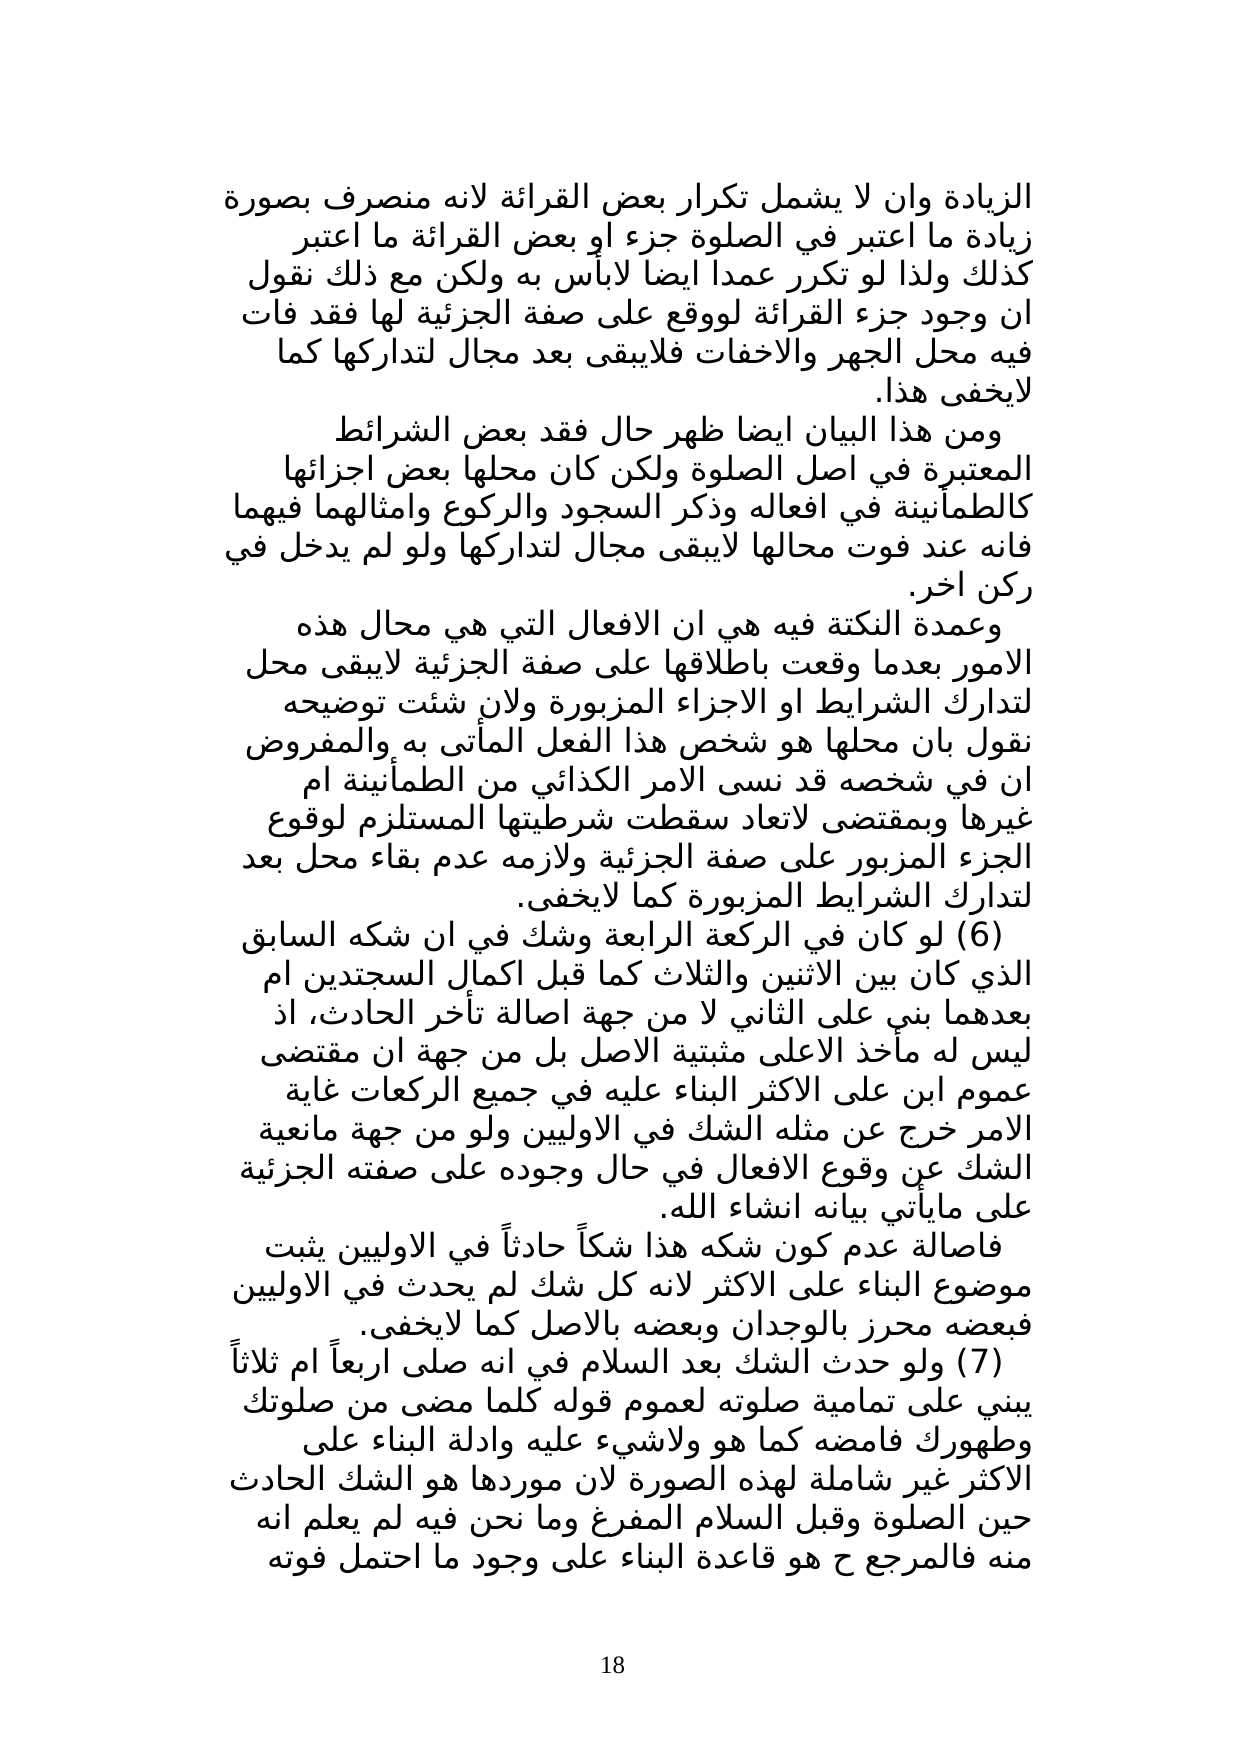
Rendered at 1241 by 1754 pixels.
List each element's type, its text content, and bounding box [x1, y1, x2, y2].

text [222, 1343, 1033, 1576]
text ومن هذا البيان ايضا ظهر حال فقد بعض الشرائط المعتبرة في اصل الصلوة ولكن كان محلها بعض اجزائها كالطمأنينة في افعاله وذكر السجود والركوع وامثالهما فيهما فانه عند فوت محالها لايبقى مجال لتداركها ولو لم يدخل في ركن اخر. [222, 410, 1033, 604]
text فاصالة عدم كون شكه هذا شكاً حادثاً في الاوليين يثبت موضوع البناء على الاكثر لانه كل شك لم يحدث في الاوليين فبعضه محرز بالوجدان وبعضه بالاصل كما لايخفى. [222, 1226, 1033, 1343]
text (6) لو كان في الركعة الرابعة وشك في ان شكه السابق الذي كان بين الاثنين والثلاث كما قبل اكمال السجتدين ام بعدهما بنى على الثاني لا من جهة اصالة تأخر الحادث، اذ ليس له مأخذ الاعلى مثبتية الاصل بل من جهة ان مقتضى عموم ابن على الاكثر البناء عليه في جميع الركعات غاية الامر خرج عن مثله الشك في الاوليين ولو من جهة مانعية الشك عن وقوع الافعال في حال وجوده على صفته الجزئية على مايأتي بيانه انشاء الله. [222, 915, 1033, 1226]
text الزيادة وان لا يشمل تكرار بعض القرائة لانه منصرف بصورة زيادة ما اعتبر في الصلوة جزء او بعض القرائة ما اعتبر كذلك ولذا لو تكرر عمدا ايضا لابأس به ولكن مع ذلك نقول ان وجود جزء القرائة لووقع على صفة الجزئية لها فقد فات فيه محل الجهر والاخفات فلايبقى بعد مجال لتداركها كما لايخفى هذا. [222, 177, 1033, 410]
text وعمدة النكتة فيه هي ان الافعال التي هي محال هذه الامور بعدما وقعت باطلاقها على صفة الجزئية لايبقى محل لتدارك الشرايط او الاجزاء المزبورة ولان شئت توضيحه نقول بان محلها هو شخص هذا الفعل المأتى به والمفروض ان في شخصه قد نسى الامر الكذائي من الطمأنينة ام غيرها وبمقتضى لاتعاد سقطت شرطيتها المستلزم لوقوع الجزء المزبور على صفة الجزئية ولازمه عدم بقاء محل بعد لتدارك الشرايط المزبورة كما لايخفى. [222, 604, 1033, 915]
